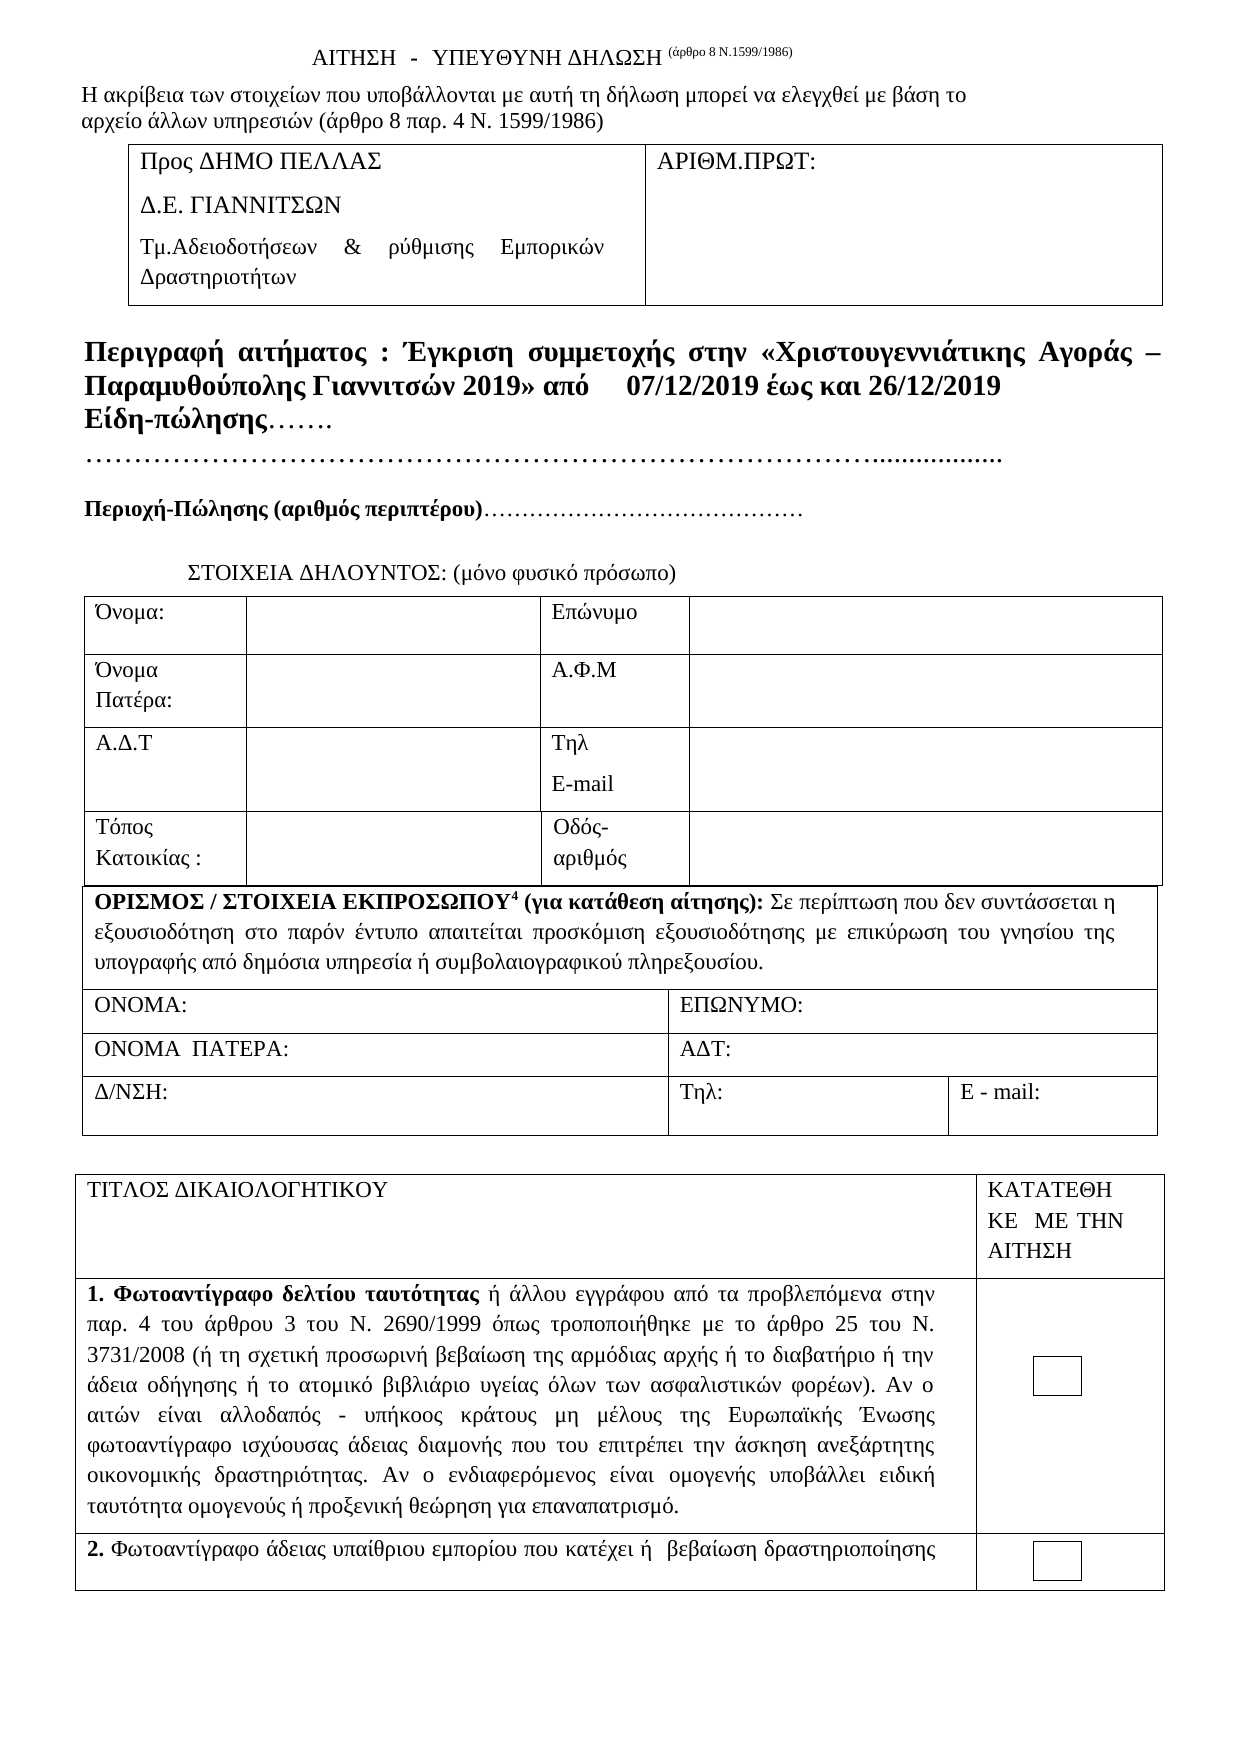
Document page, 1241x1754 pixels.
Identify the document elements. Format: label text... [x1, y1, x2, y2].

table_cell [247, 655, 540, 727]
table_cell Τηλ: [669, 1077, 948, 1135]
table_cell ΟΝΟΜΑ: [83, 990, 668, 1032]
table_cell [690, 728, 1162, 811]
table_cell [690, 655, 1162, 727]
table_header ΚΑΤΑΤΕΘΗΚΕ ΜΕ ΤΗΝ ΑΙΤΗΣΗ [977, 1175, 1164, 1278]
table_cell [76, 1534, 976, 1590]
table_cell Α.Φ.Μ [541, 655, 689, 727]
table_cell [247, 812, 541, 884]
table_cell [977, 1279, 1164, 1533]
text Η ακρίβεια των στοιχείων που υποβάλλονται με αυτή τη δήλωση μπορεί να ελεγχθεί με βάση το αρχείο άλλων υπηρεσιών (άρθρο 8 παρ. 4 Ν. 1599/1986) [81, 81, 1023, 134]
table_cell Δ/ΝΣΗ: [83, 1077, 668, 1135]
table_cell Όνομα Πατέρα: [85, 655, 246, 727]
text Περιοχή-Πώλησης (αριθμός περιπτέρου)…………………………………… [84, 495, 1161, 521]
table_cell [977, 1534, 1164, 1590]
text ΑΙΤΗΣΗ - ΥΠΕΥΘΥΝΗ ΔΗΛΩΣΗ (άρθρο 8 Ν.1599/1986) [426, 44, 1023, 71]
text ΣΤΟΙΧΕΙΑ ΔΗΛΟΥΝΤΟΣ: (μόνο φυσικό πρόσωπο) [187, 559, 1023, 585]
text Είδη-πώλησης…….……………………………………………………………………….................. [84, 401, 1161, 468]
table_cell Τόπος Κατοικίας : [85, 812, 246, 884]
table_header Όνομα: [85, 597, 246, 654]
table_header ΤΙΤΛΟΣ ΔΙΚΑΙΟΛΟΓΗΤΙΚΟΥ [76, 1175, 976, 1278]
table_cell E - mail: [949, 1077, 1157, 1135]
table_header ΑΡΙΘΜ.ΠΡΩΤ: [646, 145, 1162, 304]
table_cell Οδός-αριθμός [542, 812, 689, 884]
table_header ΟΡΙΣΜΟΣ / ΣΤΟΙΧΕΙΑ ΕΚΠΡΟΣΩΠΟΥ4 (για κατάθεση αίτησης): Σε περίπτωση που δεν συντάσσεται η εξουσιοδότηση στο παρόν έντυπο απαιτείται προσκόμιση εξουσιοδότησης με επικύρωση του γνησίου της υπογραφής από δημόσια υπηρεσία ή συμβολαιογραφικού πληρεξουσίου. [83, 887, 1157, 989]
table_cell [690, 812, 1162, 884]
table_cell Τηλ E-mail [541, 728, 689, 811]
table_header [247, 597, 540, 654]
table_cell Α.Δ.Τ [85, 728, 246, 811]
table_header Επώνυμο [541, 597, 689, 654]
table_header [690, 597, 1162, 654]
table_cell ΟΝΟΜΑ ΠΑΤΕΡΑ: [83, 1034, 668, 1076]
table_header Προς ΔΗΜΟ ΠΕΛΛΑΣ Δ.Ε. ΓΙΑΝΝΙΤΣΩΝ Τμ.Αδειοδοτήσεων & ρύθμισης Εμπορικών Δραστηριοτήτων [129, 145, 645, 304]
table_cell ΕΠΩΝΥΜΟ: [669, 990, 1157, 1032]
table_cell ΑΔΤ: [669, 1034, 1157, 1076]
text Περιγραφή αιτήματος : Έγκριση συμμετοχής στην «Χριστουγεννιάτικης Αγοράς – Παραμυθούπολης Γιαννιτσών 2019» από 07/12/2019 έως και 26/12/2019 [84, 334, 1161, 401]
table_cell [247, 728, 540, 811]
text ΑΙΤΗΣΗ - ΥΠΕΥΘΥΝΗ ΔΗΛΩΣΗ (άρθρο 8 Ν.1599/1986) [81, 44, 396, 71]
table_cell 1. Φωτοαντίγραφο δελτίου ταυτότητας ή άλλου εγγράφου από τα προβλεπόμενα στην παρ. 4 του άρθρου 3 του Ν. 2690/1999 όπως τροποποιήθηκε με το άρθρο 25 του Ν. 3731/2008 (ή τη σχετική προσωρινή βεβαίωση της αρμόδιας αρχής ή το διαβατήριο ή την άδεια οδήγησης ή το ατομικό βιβλιάριο υγείας όλων των ασφαλιστικών φορέων). Αν ο αιτών είναι αλλοδαπός - υπήκοος κράτους μη μέλους της Ευρωπαϊκής Ένωσης φωτοαντίγραφο ισχύουσας άδειας διαμονής που του επιτρέπει την άσκηση ανεξάρτητης οικονομικής δραστηριότητας. Αν ο ενδιαφερόμενος είναι ομογενής υποβάλλει ειδική ταυτότητα ομογενούς ή προξενική θεώρηση για επαναπατρισμό. [76, 1279, 976, 1533]
